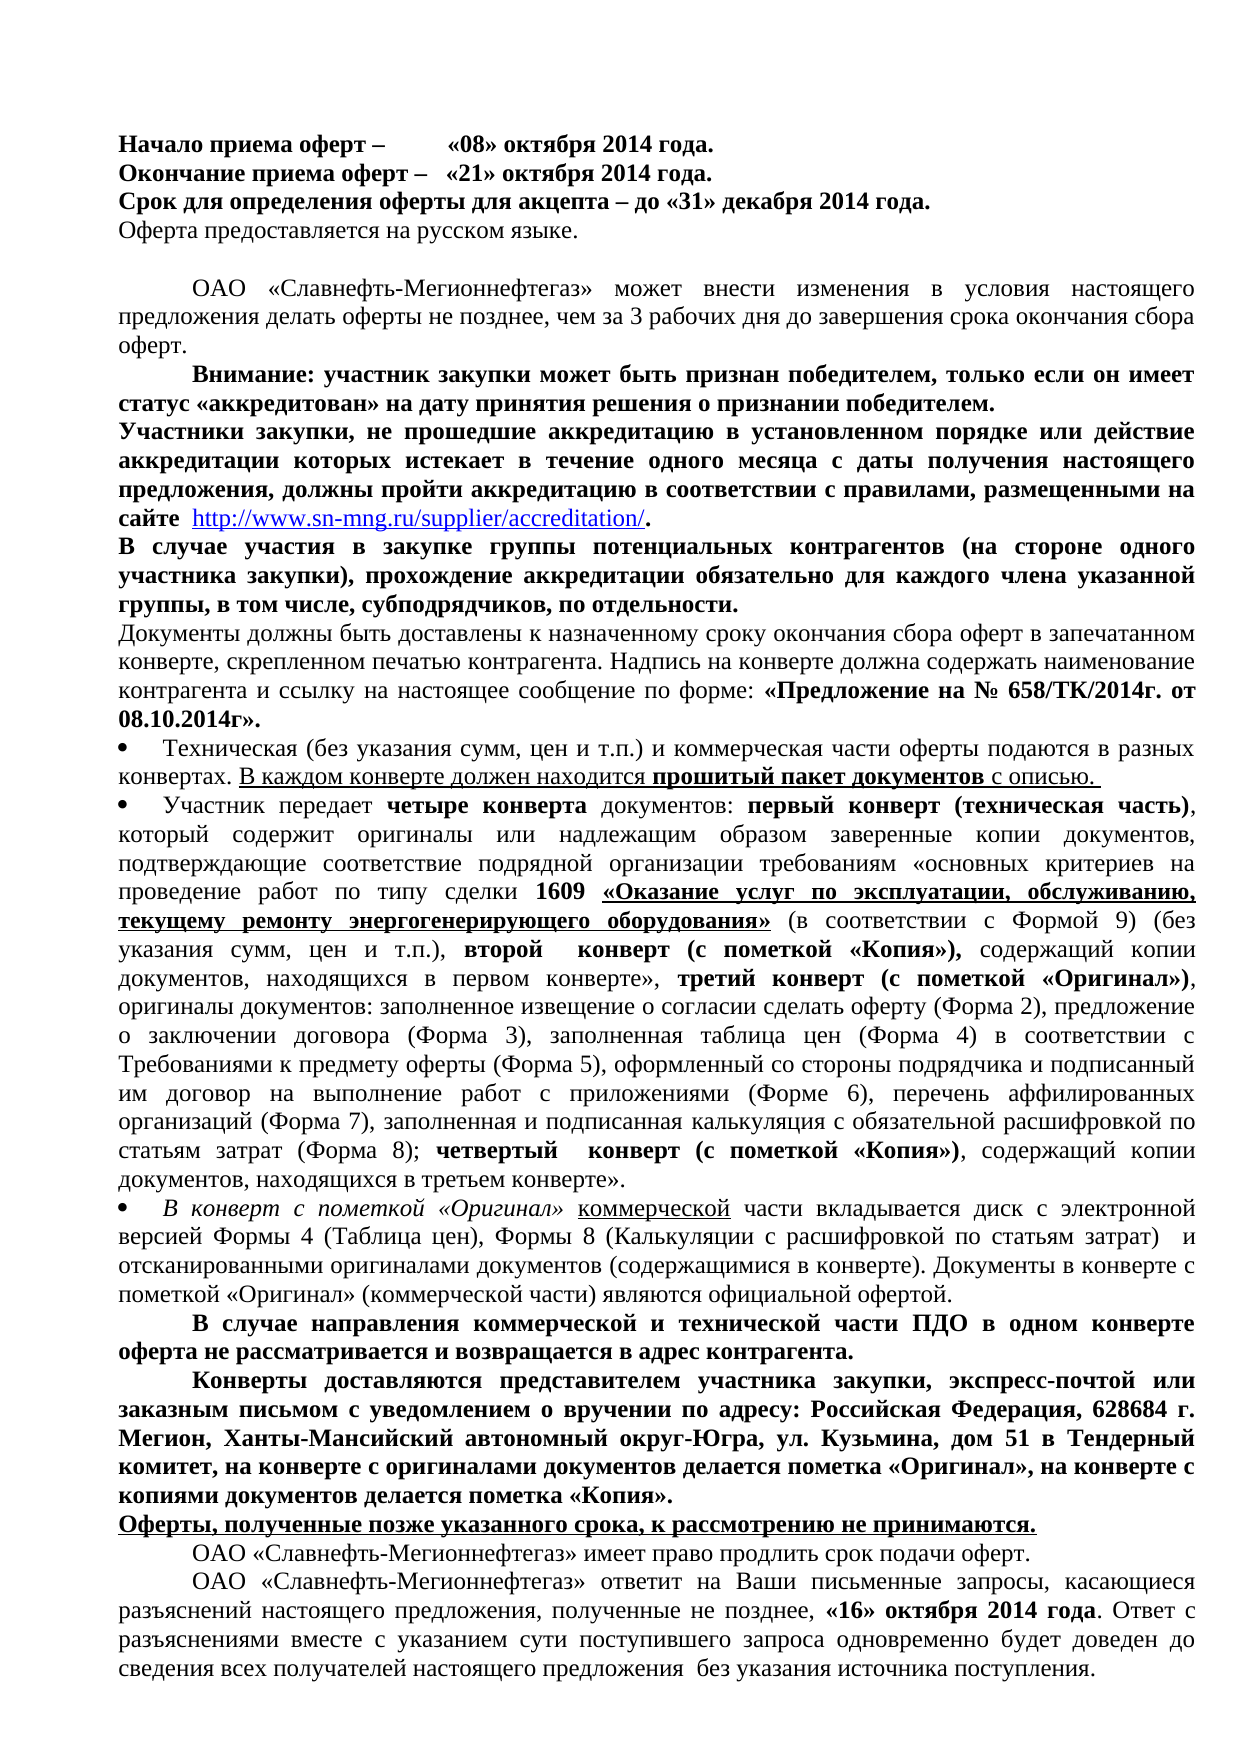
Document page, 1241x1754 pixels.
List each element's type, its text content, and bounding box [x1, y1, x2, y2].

list Техническая (без указания сумм, цен и т.п.) и коммерческая части оферты подаются в разных конвертах. В каждом конверте должен находится прошитый пакет документов с описью. [118, 733, 1196, 790]
list В конверт с пометкой «Оригинал» коммерческой части вкладывается диск с электронной версией Формы 4 (Таблица цен), Формы 8 (Калькуляции с расшифровкой по статьям затрат) и отсканированными оригиналами документов (содержащимися в конверте). Документы в конверте с пометкой «Оригинал» (коммерческой части) являются официальной офертой. [118, 1193, 1196, 1308]
text В случае участия в закупке группы потенциальных контрагентов (на стороне одного участника закупки), прохождение аккредитации обязательно для каждого члена указанной группы, в том числе, субподрядчиков, по отдельности. [118, 531, 1196, 618]
text Документы должны быть доставлены к назначенному сроку окончания сбора оферт в запечатанном конверте, скрепленном печатью контрагента. Надпись на конверте должна содержать наименование контрагента и ссылку на настоящее сообщение по форме: «Предложение на № 658/ТК/2014г. от 08.10.2014г». [118, 618, 1196, 733]
text Оферта предоставляется на русском языке. [118, 215, 1196, 244]
text Окончание приема оферт – «21» октября 2014 года. [118, 158, 1196, 186]
list Участник передает четыре конверта документов: первый конверт (техническая часть), который содержит оригиналы или надлежащим образом заверенные копии документов, подтверждающие соответствие подрядной организации требованиям «основных критериев на проведение работ по типу сделки 1609 «Оказание услуг по эксплуатации, обслуживанию, текущему ремонту энергогенерирующего оборудования» (в соответствии с Формой 9) (без указания сумм, цен и т.п.), второй конверт (с пометкой «Копия»), содержащий копии документов, находящихся в первом конверте», третий конверт (с пометкой «Оригинал»), оригиналы документов: заполненное извещение о согласии сделать оферту (Форма 2), предложение о заключении договора (Форма 3), заполненная таблица цен (Форма 4) в соответствии с Требованиями к предмету оферты (Форма 5), оформленный со стороны подрядчика и подписанный им договор на выполнение работ с приложениями (Форме 6), перечень аффилированных организаций (Форма 7), заполненная и подписанная калькуляция с обязательной расшифровкой по статьям затрат (Форма 8); четвертый конверт (с пометкой «Копия»), содержащий копии документов, находящихся в третьем конверте». [118, 790, 1196, 1193]
text Начало приема оферт – «08» октября 2014 года. [118, 129, 1196, 158]
text Конверты доставляются представителем участника закупки, экспресс-почтой или заказным письмом с уведомлением о вручении по адресу: Российская Федерация, 628684 г. Мегион, Ханты-Мансийский автономный округ-Югра, ул. Кузьмина, дом 51 в Тендерный комитет, на конверте с оригиналами документов делается пометка «Оригинал», на конверте с копиями документов делается пометка «Копия». [118, 1365, 1196, 1509]
text ОАО «Славнефть-Мегионнефтегаз» может внести изменения в условия настоящего предложения делать оферты не позднее, чем за 3 рабочих дня до завершения срока окончания сбора оферт. [118, 273, 1196, 359]
text В случае направления коммерческой и технической части ПДО в одном конверте оферта не рассматривается и возвращается в адрес контрагента. [118, 1308, 1196, 1365]
text Участники закупки, не прошедшие аккредитацию в установленном порядке или действие аккредитации которых истекает в течение одного месяца с даты получения настоящего предложения, должны пройти аккредитацию в соответствии с правилами, размещенными на сайте http://www.sn-mng.ru/supplier/accreditation/. [118, 416, 1196, 531]
text ОАО «Славнефть-Мегионнефтегаз» ответит на Ваши письменные запросы, касающиеся разъяснений настоящего предложения, полученные не позднее, «16» октября 2014 года. Ответ с разъяснениями вместе с указанием сути поступившего запроса одновременно будет доведен до сведения всех получателей настоящего предложения без указания источника поступления. [118, 1566, 1196, 1681]
text Срок для определения оферты для акцепта – до «31» декабря 2014 года. [118, 186, 1196, 215]
text ОАО «Славнефть-Мегионнефтегаз» имеет право продлить срок подачи оферт. [118, 1538, 1196, 1566]
text Внимание: участник закупки может быть признан победителем, только если он имеет статус «аккредитован» на дату принятия решения о признании победителем. [118, 359, 1196, 416]
text Оферты, полученные позже указанного срока, к рассмотрению не принимаются. [118, 1509, 1196, 1538]
